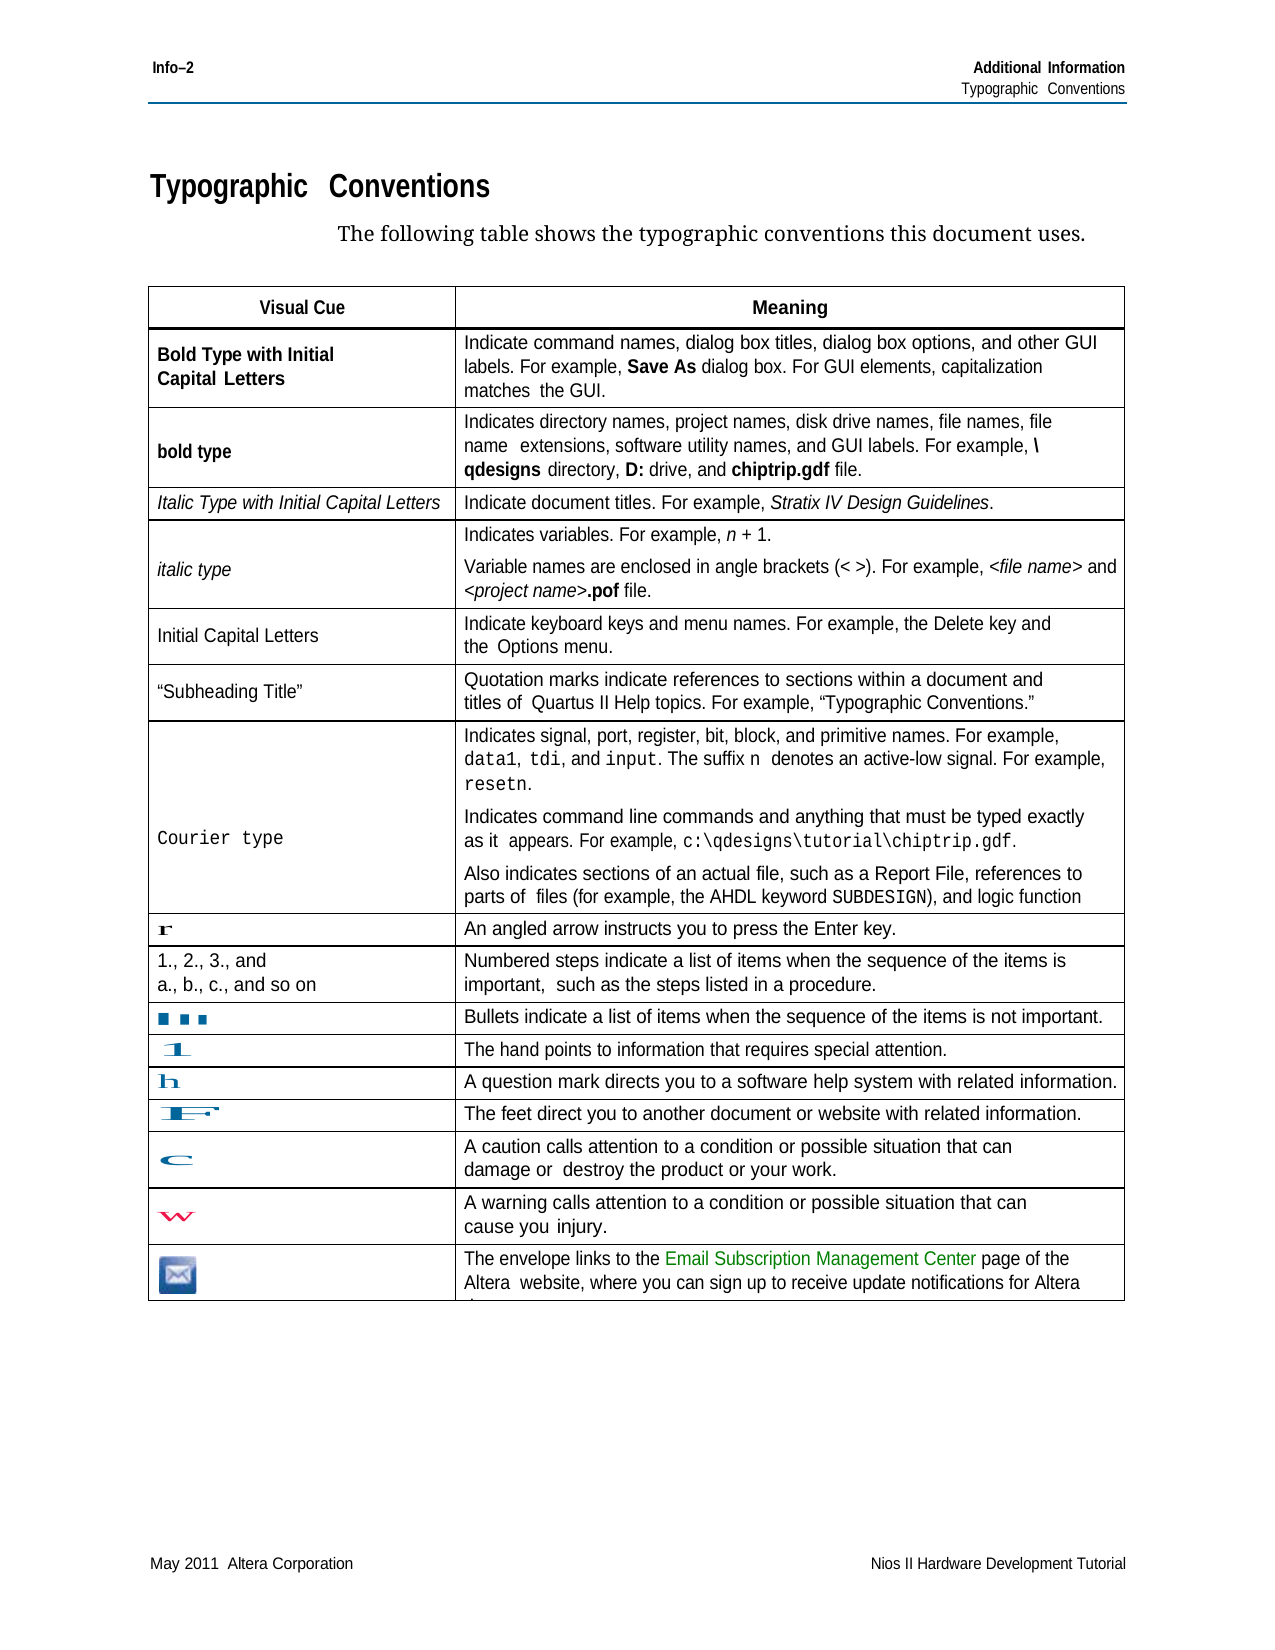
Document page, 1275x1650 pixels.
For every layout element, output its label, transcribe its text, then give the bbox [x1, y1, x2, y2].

table_cell A question mark directs you to a software help system with related information. [456, 1068, 1124, 1099]
table_cell The feet direct you to another document or website with related information. [456, 1100, 1124, 1131]
table_cell h [149, 1068, 455, 1099]
table_cell r [149, 914, 455, 945]
table_cell 1., 2., 3., and a., b., c., and so on [149, 947, 455, 1002]
table_cell ■ ■ ■ [149, 1003, 455, 1034]
table_cell Bullets indicate a list of items when the sequence of the items is not important. [456, 1003, 1124, 1034]
table_cell 1 [149, 1035, 455, 1066]
table_cell Bold Type with Initial Capital Letters [149, 330, 455, 407]
table_cell Italic Type with Initial Capital Letters [149, 488, 455, 519]
table_header Meaning [456, 287, 1124, 327]
table_cell italic type [149, 521, 455, 608]
table_cell An angled arrow instructs you to press the Enter key. [456, 914, 1124, 945]
table_cell Indicate document titles. For example, Stratix IV Design Guidelines. [456, 488, 1124, 519]
table_header Visual Cue [149, 287, 455, 327]
text Info–2 Additional Information [135, 58, 1125, 77]
table_cell Quotation marks indicate references to sections within a document and titles of Quartus II Help topics. For example, “Typographic Conventions.” [456, 665, 1124, 720]
table_cell bold type [149, 408, 455, 487]
table_cell The envelope links to the Email Subscription Management Center page of the Altera website, where you can sign up to receive update notifications for Altera documents. [456, 1245, 1124, 1300]
table_cell Indicates variables. For example, n + 1. Variable names are enclosed in angle brackets (< >). For example, <file name> and <project name>.pof file. [456, 521, 1124, 608]
table_cell A caution calls attention to a condition or possible situation that can damage or destroy the product or your work. [456, 1132, 1124, 1187]
table_cell The hand points to information that requires special attention. [456, 1035, 1124, 1066]
table_cell “Subheading Title” [149, 665, 455, 720]
table_cell F [149, 1100, 455, 1131]
table_cell Courier type [149, 722, 455, 913]
table_cell Indicates directory names, project names, disk drive names, file names, file name extensions, software utility names, and GUI labels. For example, \qdesigns directory, D: drive, and chiptrip.gdf file. [456, 408, 1124, 487]
table_cell Numbered steps indicate a list of items when the sequence of the items is important, such as the steps listed in a procedure. [456, 947, 1124, 1002]
table_cell c [149, 1132, 455, 1187]
table_cell A warning calls attention to a condition or possible situation that can cause you injury. [456, 1189, 1124, 1243]
table_cell Initial Capital Letters [149, 609, 455, 664]
text The following table shows the typographic conventions this document uses. [337, 219, 1139, 248]
table_cell Indicate command names, dialog box titles, dialog box options, and other GUI labels. For example, Save As dialog box. For GUI elements, capitalization matches the GUI. [456, 330, 1124, 407]
text Typographic Conventions [135, 79, 1125, 98]
subtitle Typographic Conventions [150, 166, 1139, 204]
table_cell w [149, 1189, 455, 1243]
table_cell [149, 1245, 455, 1300]
picture [159, 1256, 197, 1294]
table_cell Indicate keyboard keys and menu names. For example, the Delete key and the Options menu. [456, 609, 1124, 664]
table_cell Indicates signal, port, register, bit, block, and primitive names. For example, data1, tdi, and input. The suffix n denotes an active-low signal. For example, resetn. Indicates command line commands and anything that must be typed exactly as it appears. For example, c:\qdesigns\tutorial\chiptrip.gdf. Also indicates sections of an actual file, such as a Report File, references to parts of files (for example, the AHDL keyword SUBDESIGN), and logic function names (for example, TRI). [456, 722, 1124, 913]
